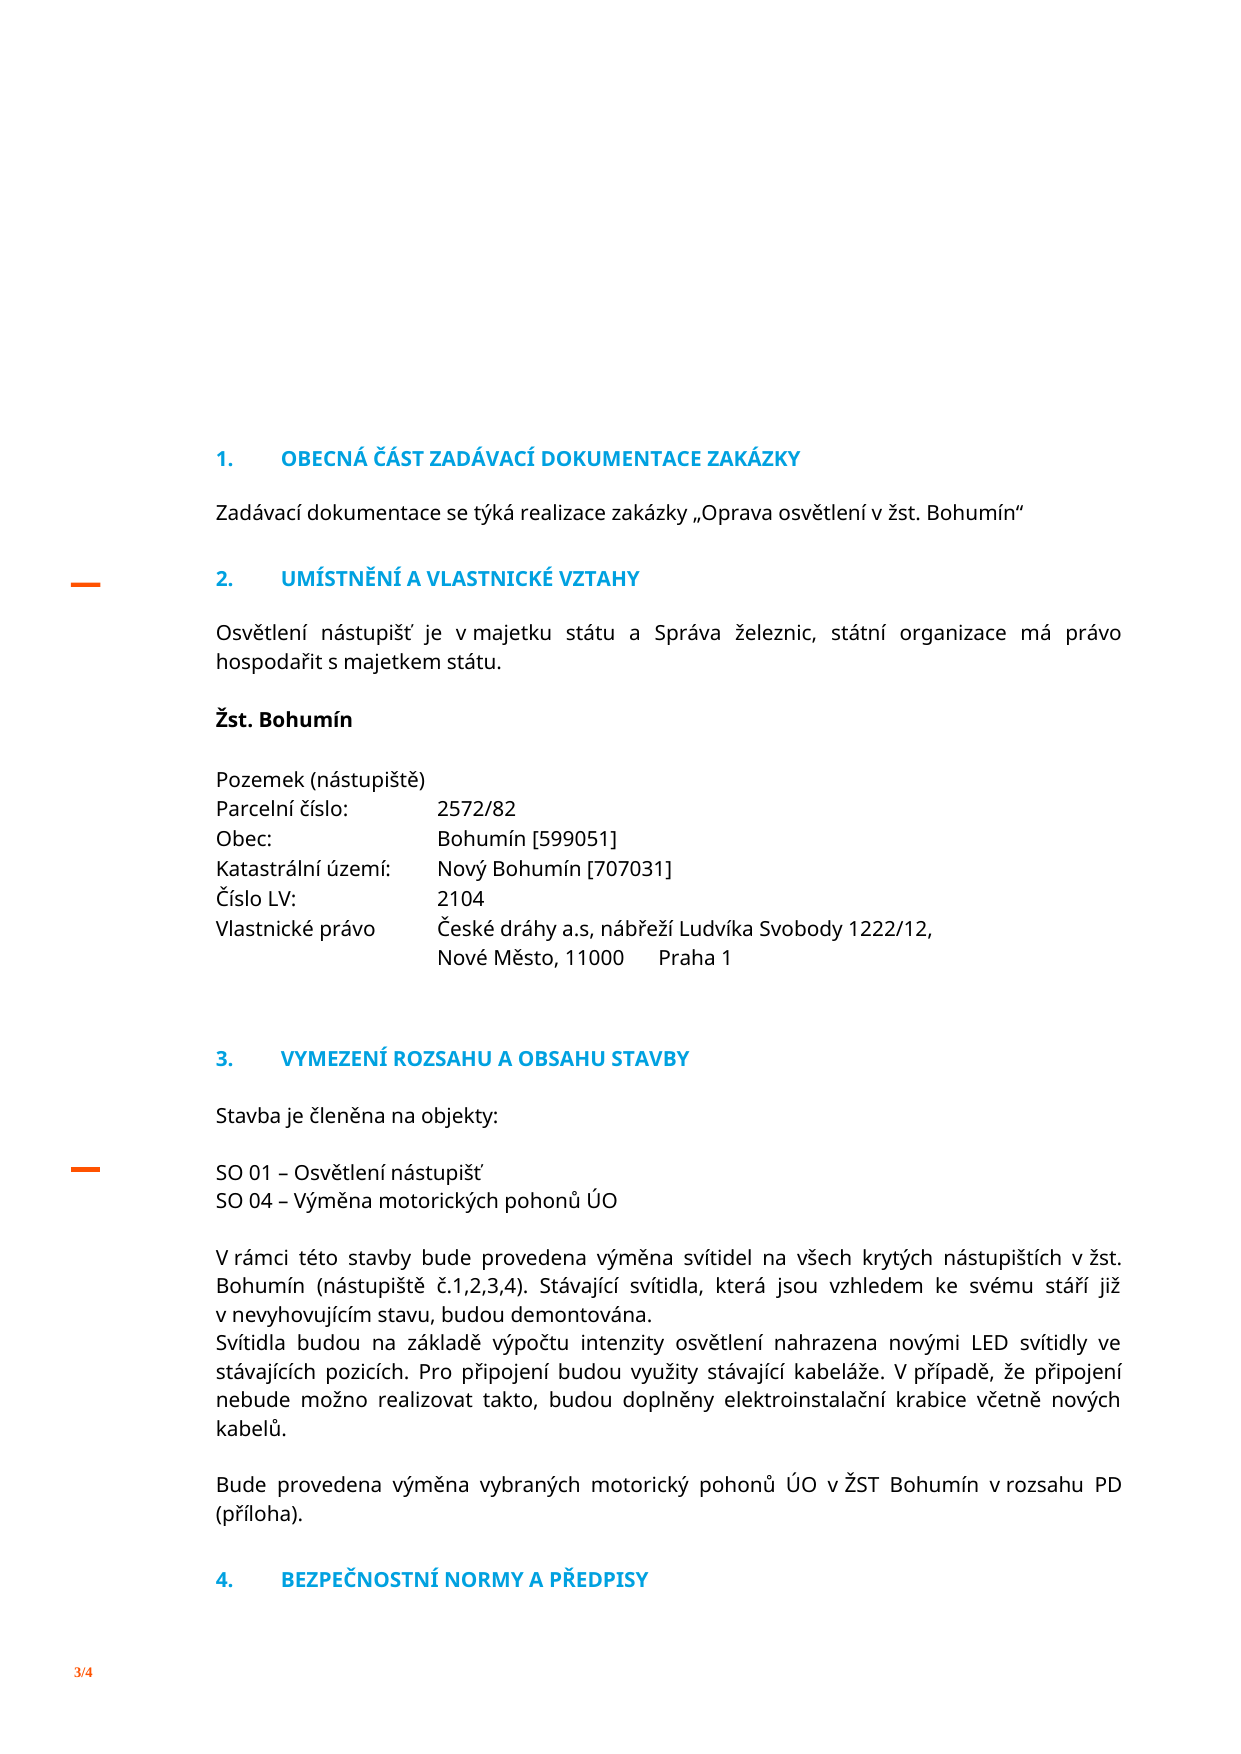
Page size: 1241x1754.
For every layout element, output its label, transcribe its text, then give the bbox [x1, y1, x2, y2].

text Stavba je členěna na objekty: [216, 1101, 1122, 1129]
text Parcelní číslo: 2572/82 [216, 793, 1122, 823]
text Svítidla budou na základě výpočtu intenzity osvětlení nahrazena novými LED svítidly ve stávajících pozicích. Pro připojení budou využity stávající kabeláže. V případě, že připojení nebude možno realizovat takto, budou doplněny elektroinstalační krabice včetně nových kabelů. [216, 1328, 1122, 1442]
subtitle Bezpečnostní normy a předpisy [216, 1566, 1122, 1594]
text Osvětlení nástupišť je v majetku státu a Správa železnic, státní organizace má právo hospodařit s majetkem státu. [216, 618, 1122, 675]
text Vlastnické právo České dráhy a.s, nábřeží Ludvíka Svobody 1222/12, [216, 912, 1122, 942]
text SO 04 – Výměna motorických pohonů ÚO [216, 1186, 1122, 1215]
text Bude provedena výměna vybraných motorický pohonů ÚO v ŽST Bohumín v rozsahu PD (příloha). [216, 1471, 1122, 1527]
text Katastrální území: Nový Bohumín [707031] [216, 853, 1122, 883]
text Zadávací dokumentace se týká realizace zakázky „Oprava osvětlení v žst. Bohumín“ [216, 498, 1122, 527]
subtitle Vymezení rozsahu a obsahu stavby [216, 1044, 1122, 1072]
text V rámci této stavby bude provedena výměna svítidel na všech krytých nástupištích v žst. Bohumín (nástupiště č.1,2,3,4). Stávající svítidla, která jsou vzhledem ke svému stáří již v nevyhovujícím stavu, budou demontována. [216, 1243, 1122, 1328]
text Obec: Bohumín [599051] [216, 823, 1122, 853]
subtitle OBECNÁ ČÁST ZADÁVACÍ DOKUMENTACE zakázky [216, 444, 1122, 473]
text Žst. Bohumín [216, 704, 1122, 734]
text Číslo LV: 2104 [216, 883, 1122, 912]
text SO 01 – Osvětlení nástupišť [216, 1158, 1122, 1186]
subtitle Umístnění a vlastnické vztahy [216, 564, 1122, 593]
text Pozemek (nástupiště) [216, 763, 1122, 793]
text Nové Město, 11000 Praha 1 [363, 942, 1122, 972]
